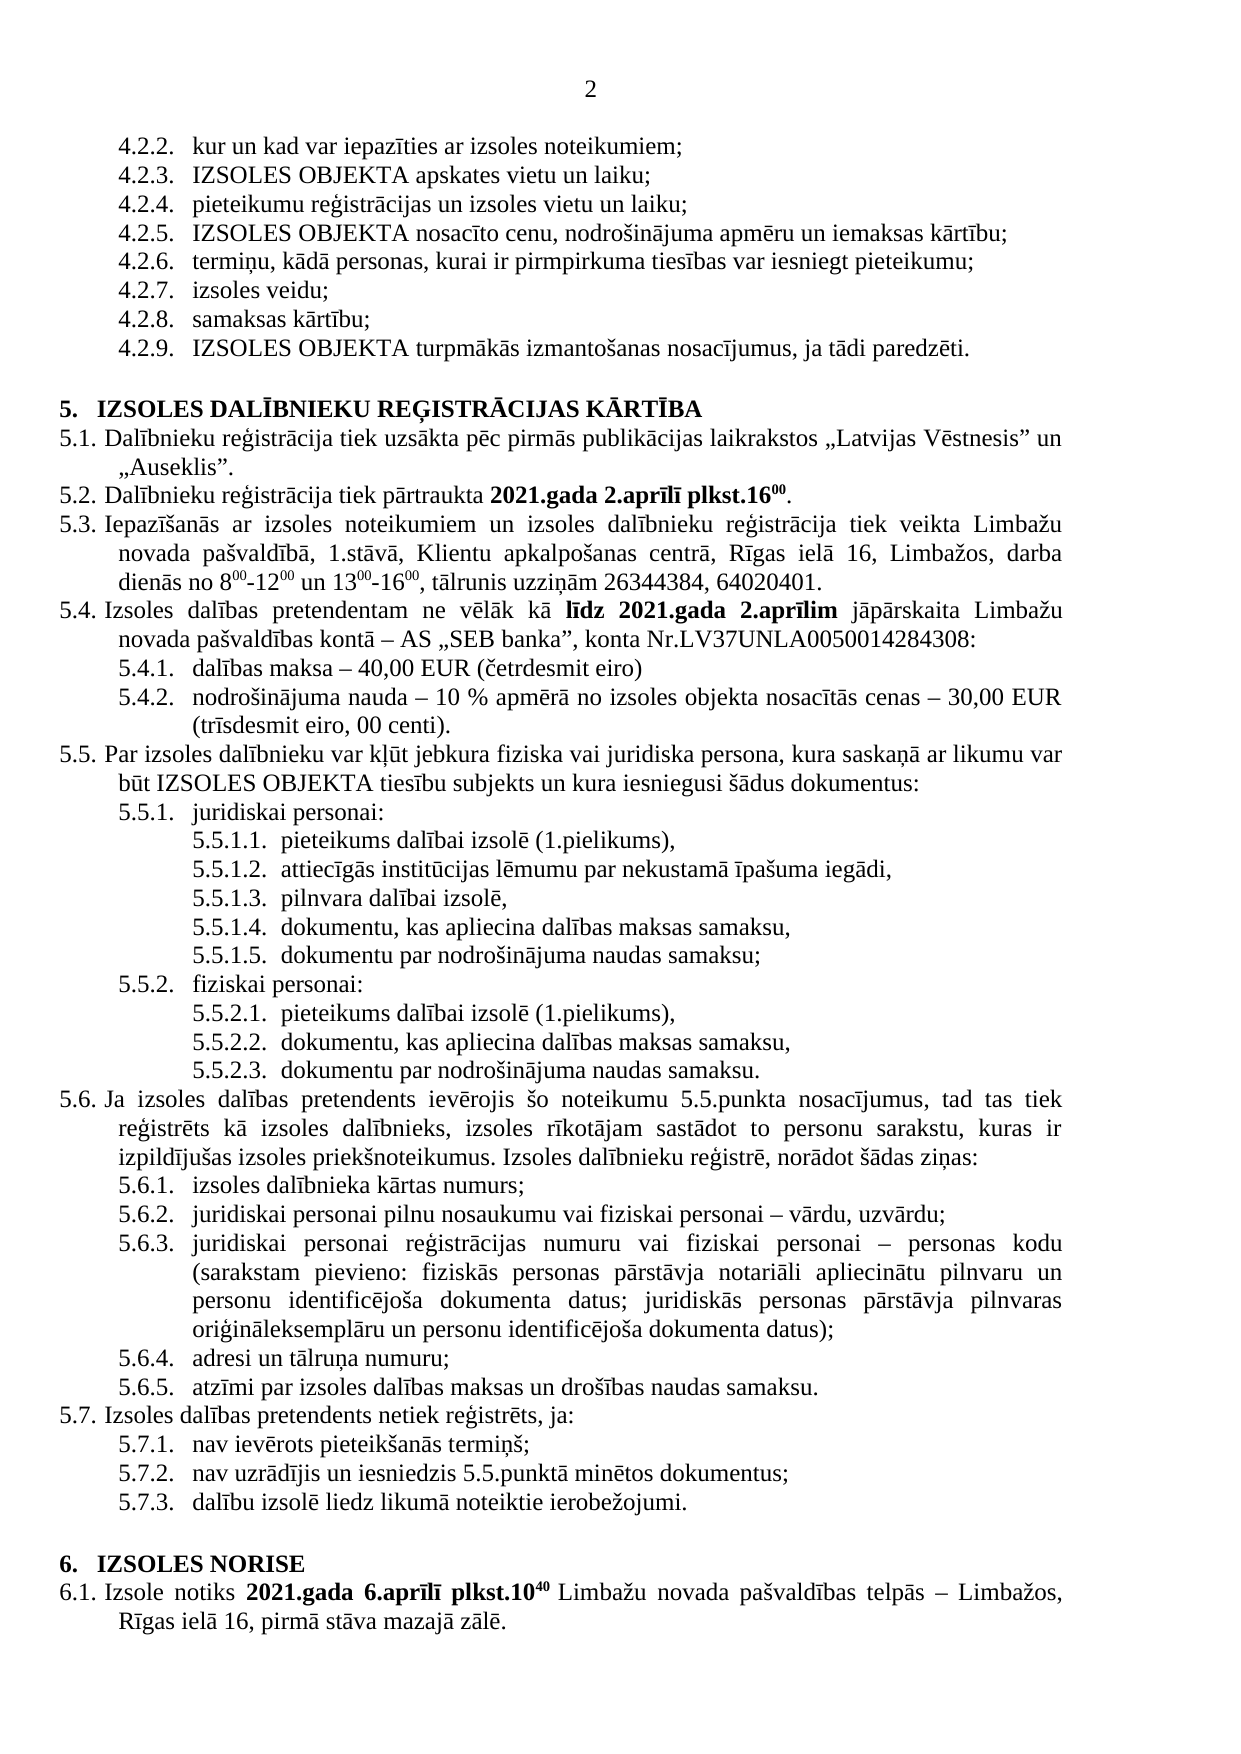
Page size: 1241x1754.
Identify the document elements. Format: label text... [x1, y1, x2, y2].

list IZSOLES DALĪBNIEKU REĢISTRĀCIJAS KĀRTĪBA [59, 394, 1063, 423]
list juridiskai personai: [118, 797, 1063, 826]
list kur un kad var iepazīties ar izsoles noteikumiem; [118, 131, 1063, 160]
list dokumentu par nodrošinājuma naudas samaksu; [192, 941, 1063, 969]
list juridiskai personai reģistrācijas numuru vai fiziskai personai – personas kodu (sarakstam pievieno: fiziskās personas pārstāvja notariāli apliecinātu pilnvaru un personu identificējoša dokumenta datus; juridiskās personas pārstāvja pilnvaras oriģināleksemplāru un personu identificējoša dokumenta datus); [118, 1228, 1063, 1343]
list adresi un tālruņa numuru; [118, 1343, 1063, 1372]
list IZSOLES NORISE [59, 1549, 1063, 1577]
list termiņu, kādā personas, kurai ir pirmpirkuma tiesības var iesniegt pieteikumu; [118, 246, 1063, 275]
list Par izsoles dalībnieku var kļūt jebkura fiziska vai juridiska persona, kura saskaņā ar likumu var būt IZSOLES OBJEKTA tiesību subjekts un kura iesniegusi šādus dokumentus: [59, 739, 1063, 797]
list juridiskai personai pilnu nosaukumu vai fiziskai personai – vārdu, uzvārdu; [118, 1199, 1063, 1228]
list dokumentu, kas apliecina dalības maksas samaksu, [192, 912, 1063, 941]
list fiziskai personai: [118, 969, 1063, 998]
list dalības maksa – 40,00 EUR (četrdesmit eiro) [118, 653, 1063, 682]
list dalību izsolē liedz likumā noteiktie ierobežojumi. [118, 1487, 1063, 1516]
list Dalībnieku reģistrācija tiek pārtraukta 2021.gada 2.aprīlī plkst.1600. [59, 481, 1063, 509]
list dokumentu, kas apliecina dalības maksas samaksu, [192, 1027, 1063, 1056]
list pieteikums dalībai izsolē (1.pielikums), [192, 826, 1063, 854]
list izsolES objekta nosacīto cenu, nodrošinājuma apmēru un iemaksas kārtību; [118, 218, 1063, 246]
list pilnvara dalībai izsolē, [192, 883, 1063, 912]
list pieteikums dalībai izsolē (1.pielikums), [192, 998, 1063, 1027]
list izsoles veidu; [118, 275, 1063, 304]
list nodrošinājuma nauda – 10 % apmērā no izsoles objekta nosacītās cenas – 30,00 EUR (trīsdesmit eiro, 00 centi). [118, 682, 1063, 739]
list izsolES objekta turpmākās izmantošanas nosacījumus, ja tādi paredzēti. [118, 333, 1063, 361]
list attiecīgās institūcijas lēmumu par nekustamā īpašuma iegādi, [192, 854, 1063, 883]
list Izsoles dalības pretendents netiek reģistrēts, ja: [59, 1401, 1063, 1429]
list izsoLES OBJEKTA apskates vietu un laiku; [118, 160, 1063, 189]
list pieteikumu reģistrācijas un izsoles vietu un laiku; [118, 189, 1063, 218]
list nav uzrādījis un iesniedzis 5.5.punktā minētos dokumentus; [118, 1458, 1063, 1487]
list Iepazīšanās ar izsoles noteikumiem un izsoles dalībnieku reģistrācija tiek veikta Limbažu novada pašvaldībā, 1.stāvā, Klientu apkalpošanas centrā, Rīgas ielā 16, Limbažos, darba dienās no 800-1200 un 1300-1600, tālrunis uzziņām 26344384, 64020401. [59, 509, 1063, 596]
list dokumentu par nodrošinājuma naudas samaksu. [192, 1056, 1063, 1084]
list Dalībnieku reģistrācija tiek uzsākta pēc pirmās publikācijas laikrakstos „Latvijas Vēstnesis” un „Auseklis”. [59, 423, 1063, 481]
list nav ievērots pieteikšanās termiņš; [118, 1429, 1063, 1458]
list Izsoles dalības pretendentam ne vēlāk kā līdz 2021.gada 2.aprīlim jāpārskaita Limbažu novada pašvaldības kontā – AS „SEB banka”, konta Nr.LV37UNLA0050014284308: [59, 596, 1063, 653]
list atzīmi par izsoles dalības maksas un drošības naudas samaksu. [118, 1372, 1063, 1401]
list Ja izsoles dalības pretendents ievērojis šo noteikumu 5.5.punkta nosacījumus, tad tas tiek reģistrēts kā izsoles dalībnieks, izsoles rīkotājam sastādot to personu sarakstu, kuras ir izpildījušas izsoles priekšnoteikumus. Izsoles dalībnieku reģistrē, norādot šādas ziņas: [59, 1084, 1063, 1171]
list Izsole notiks 2021.gada 6.aprīlī plkst.1040 Limbažu novada pašvaldības telpās – Limbažos, Rīgas ielā 16, pirmā stāva mazajā zālē. [59, 1577, 1063, 1635]
list izsoles dalībnieka kārtas numurs; [118, 1171, 1063, 1199]
list samaksas kārtību; [118, 304, 1063, 333]
